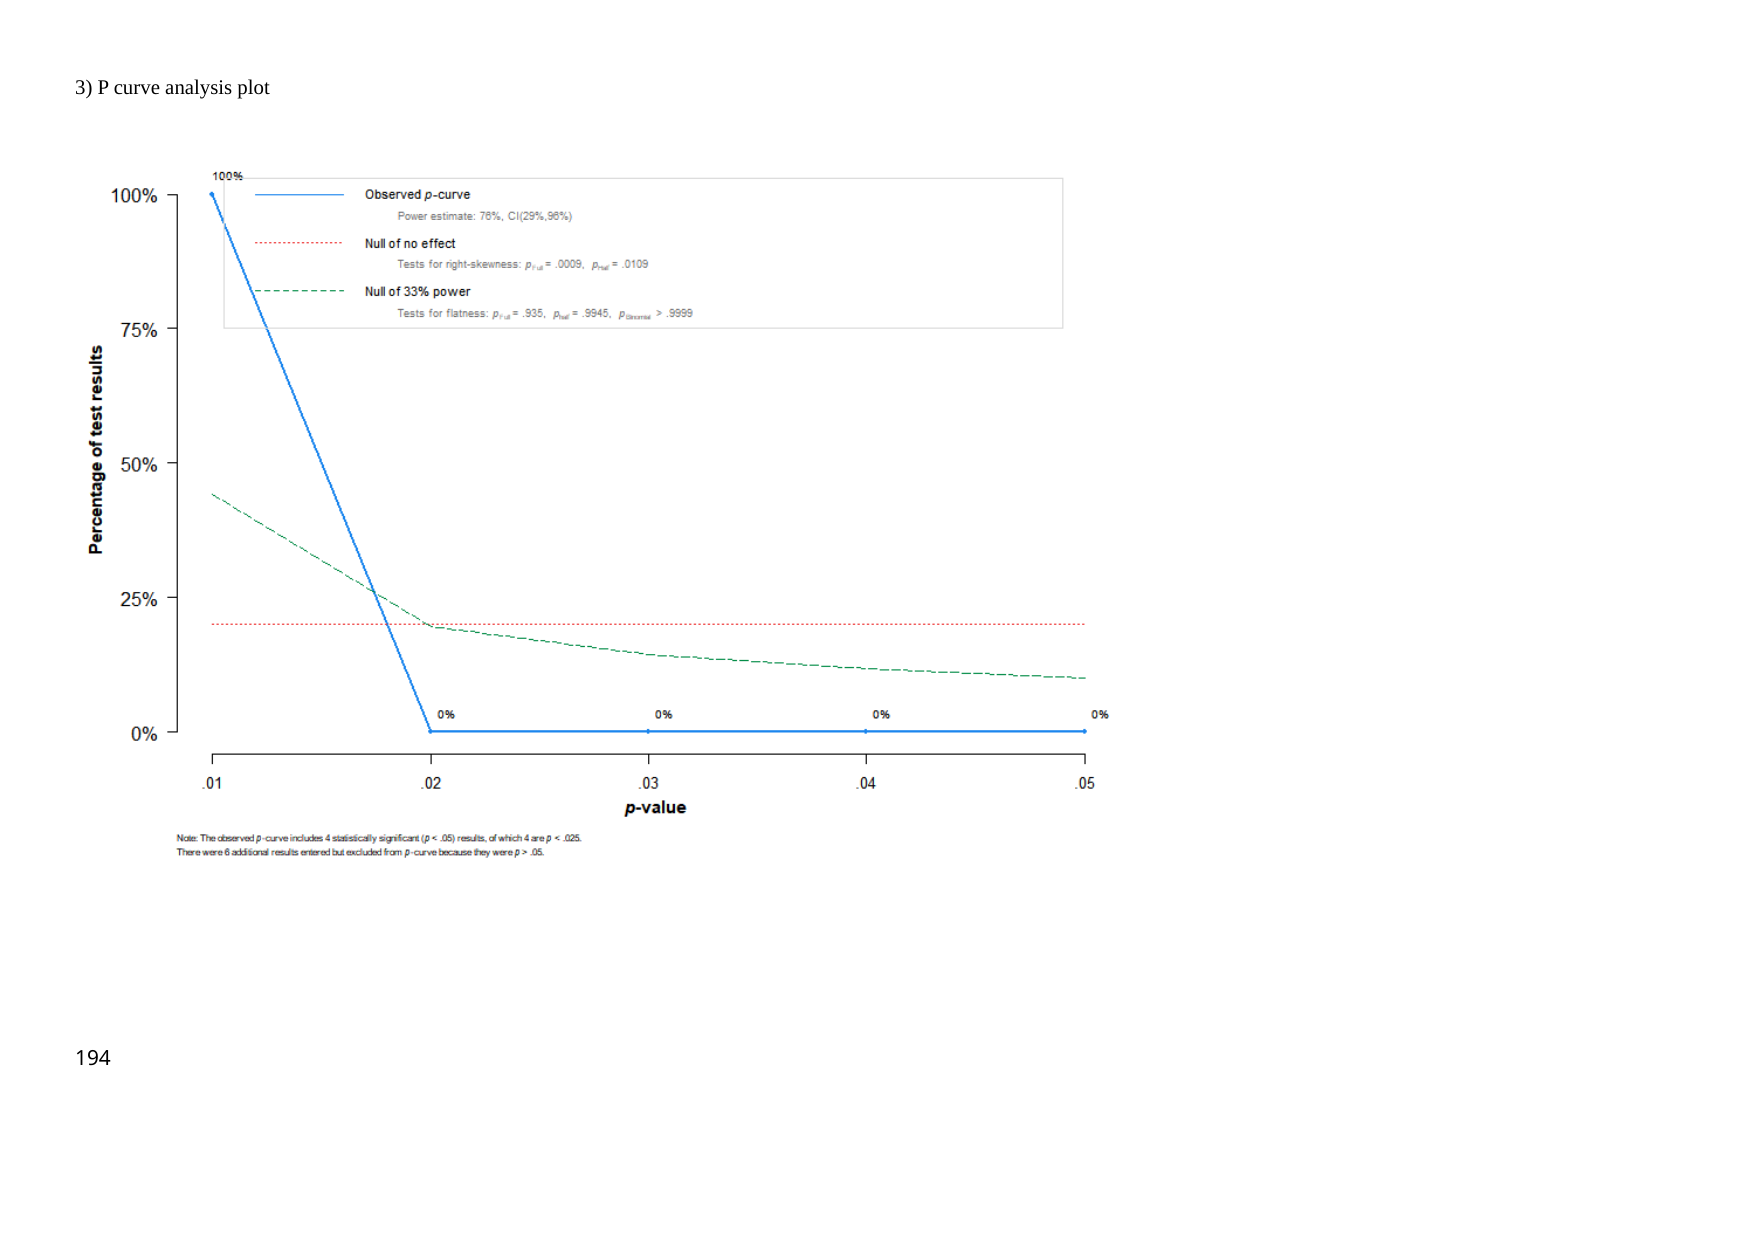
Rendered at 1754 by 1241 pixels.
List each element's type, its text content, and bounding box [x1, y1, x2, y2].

picture [75, 117, 1198, 866]
text 3) P curve analysis plot [75, 75, 1679, 99]
